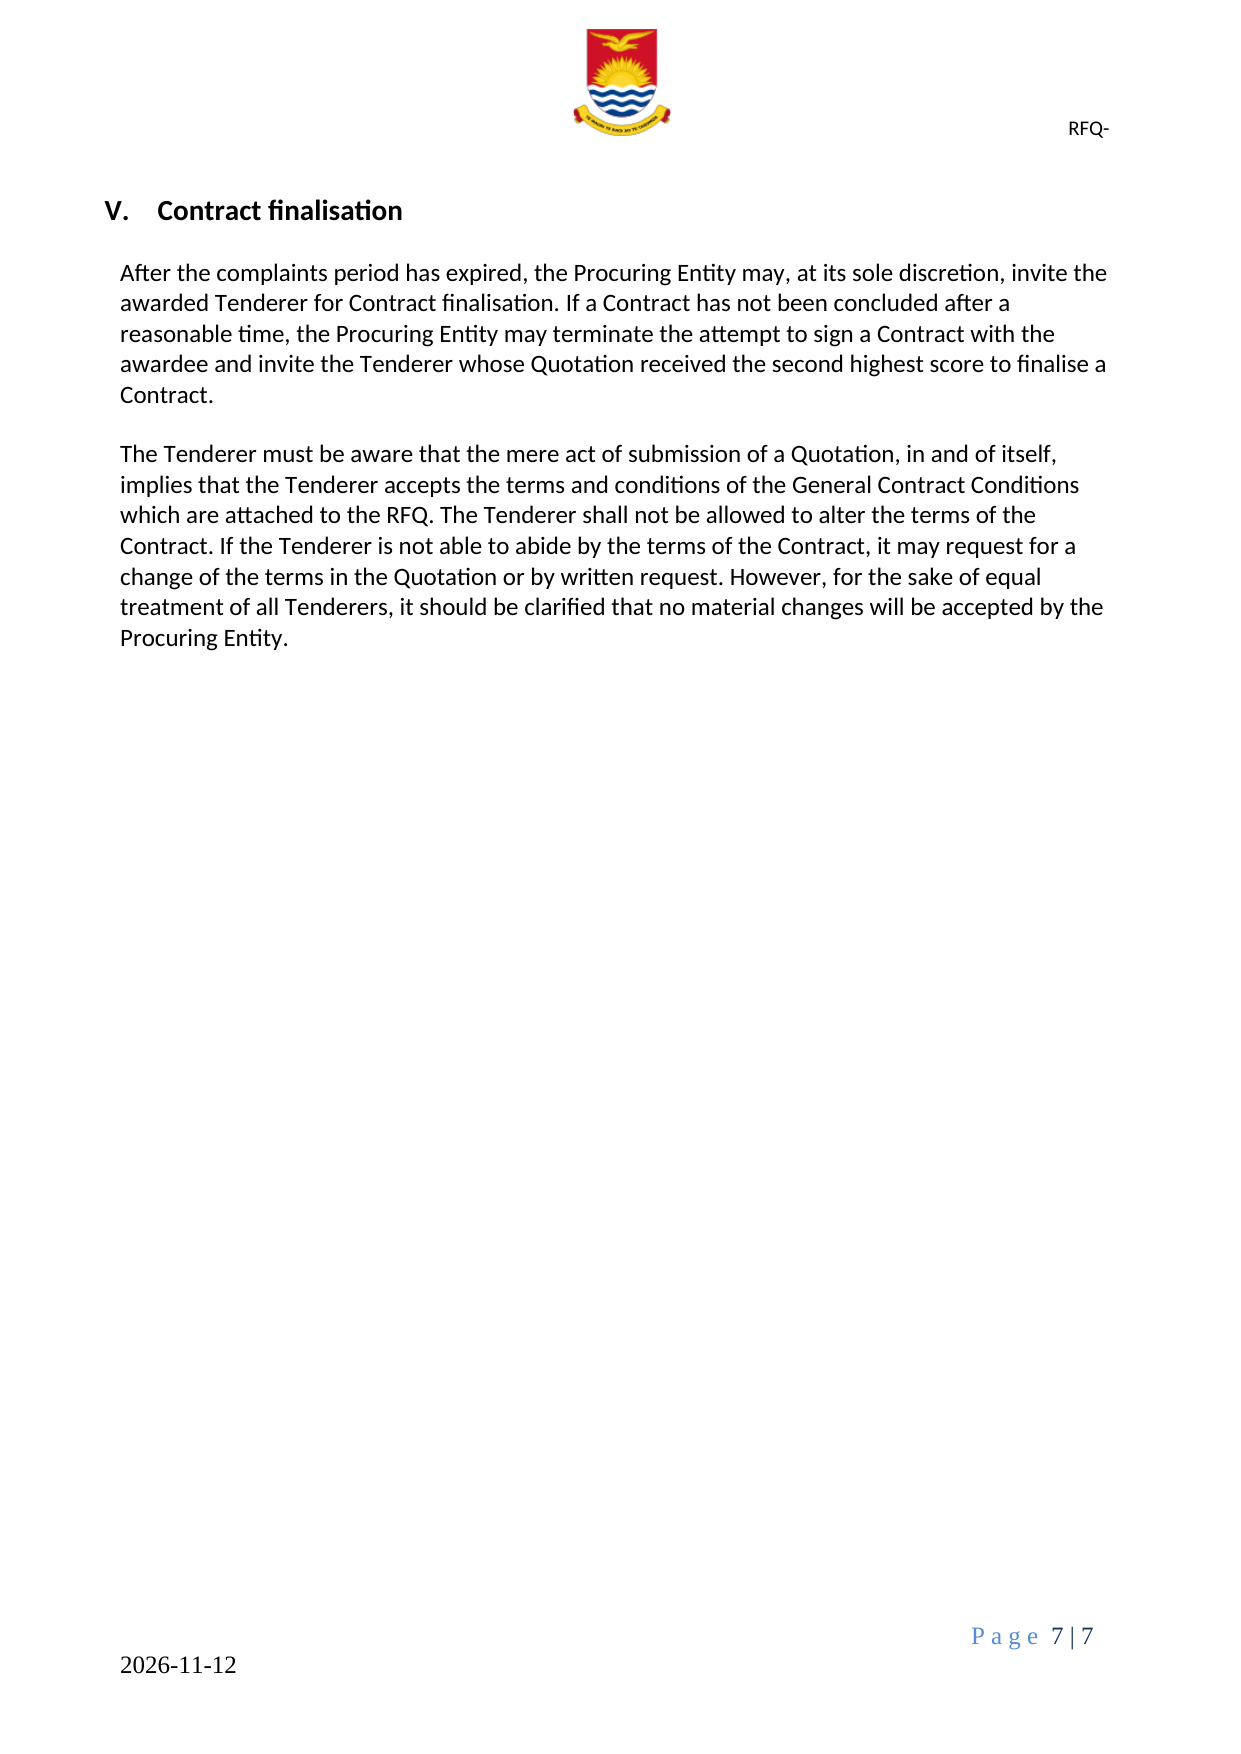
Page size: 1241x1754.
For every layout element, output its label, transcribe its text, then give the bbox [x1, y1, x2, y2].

text After the complaints period has expired, the Procuring Entity may, at its sole discretion, invite the awarded Tenderer for Contract finalisation. If a Contract has not been concluded after a reasonable time, the Procuring Entity may terminate the attempt to sign a Contract with the awardee and invite the Tenderer whose Quotation received the second highest score to finalise a Contract. [120, 257, 1120, 409]
picture [573, 29, 671, 136]
subtitle Contract finalisation [129, 192, 1120, 228]
text The Tenderer must be aware that the mere act of submission of a Quotation, in and of itself, implies that the Tenderer accepts the terms and conditions of the General Contract Conditions which are attached to the RFQ. The Tenderer shall not be allowed to alter the terms of the Contract. If the Tenderer is not able to abide by the terms of the Contract, it may request for a change of the terms in the Quotation or by written request. However, for the sake of equal treatment of all Tenderers, it should be clarified that no material changes will be accepted by the Procuring Entity. [120, 438, 1120, 652]
